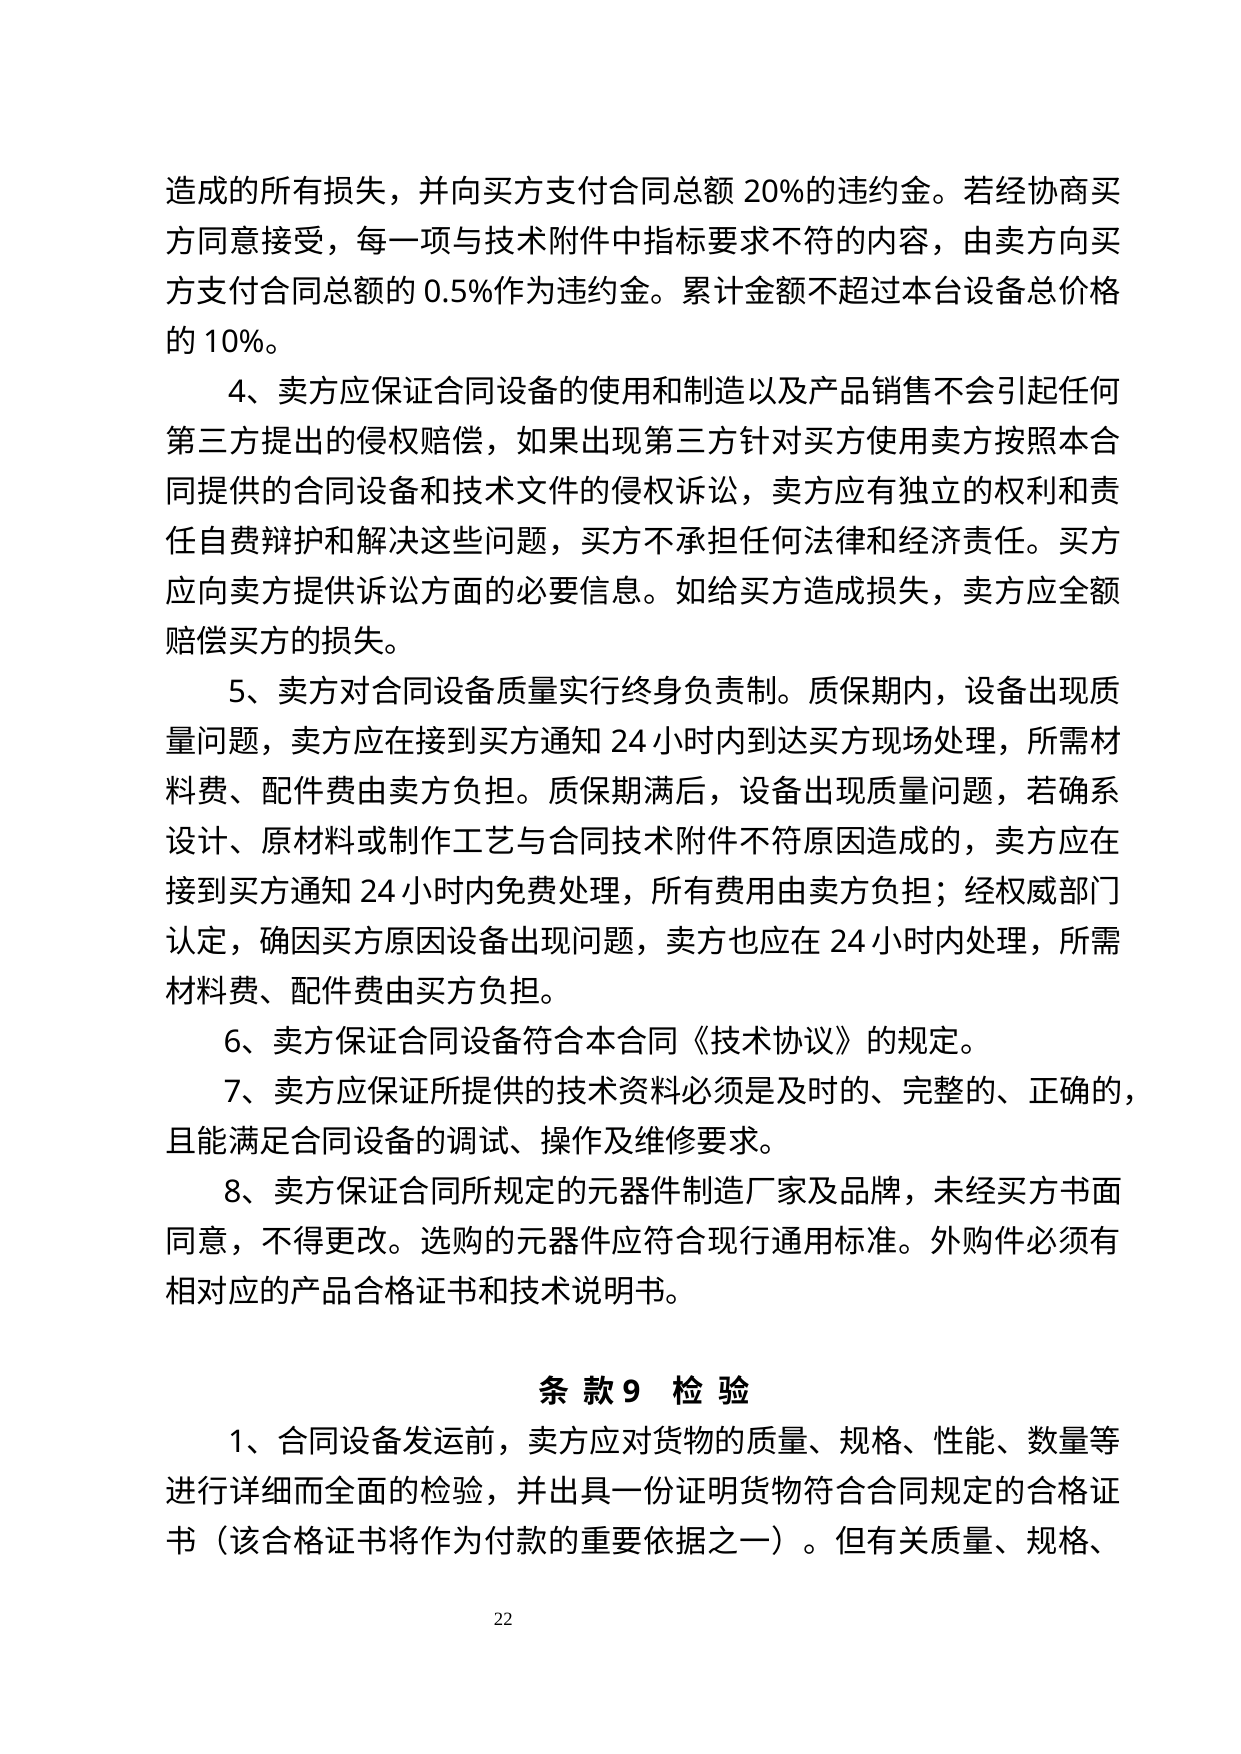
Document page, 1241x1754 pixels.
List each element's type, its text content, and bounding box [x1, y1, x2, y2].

text 7、卖方应保证所提供的技术资料必须是及时的、完整的、正确的，且能满足合同设备的调试、操作及维修要求。 [165, 1062, 1122, 1162]
text 条 款 9 检 验 [165, 1362, 1122, 1412]
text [165, 162, 1122, 362]
text 5、卖方对合同设备质量实行终身负责制。质保期内，设备出现质量问题，卖方应在接到买方通知24小时内到达买方现场处理，所需材料费、配件费由卖方负担。质保期满后，设备出现质量问题，若确系设计、原材料或制作工艺与合同技术附件不符原因造成的，卖方应在接到买方通知24小时内免费处理，所有费用由卖方负担；经权威部门认定，确因买方原因设备出现问题，卖方也应在24小时内处理，所需材料费、配件费由买方负担。 [165, 662, 1122, 1012]
text 4、卖方应保证合同设备的使用和制造以及产品销售不会引起任何第三方提出的侵权赔偿，如果出现第三方针对买方使用卖方按照本合同提供的合同设备和技术文件的侵权诉讼，卖方应有独立的权利和责任自费辩护和解决这些问题，买方不承担任何法律和经济责任。买方应向卖方提供诉讼方面的必要信息。如给买方造成损失，卖方应全额赔偿买方的损失。 [165, 362, 1122, 662]
text 6、卖方保证合同设备符合本合同《技术协议》的规定。 [165, 1012, 1122, 1062]
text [165, 1412, 1122, 1562]
text 8、卖方保证合同所规定的元器件制造厂家及品牌，未经买方书面同意，不得更改。选购的元器件应符合现行通用标准。外购件必须有相对应的产品合格证书和技术说明书。 [165, 1162, 1122, 1312]
